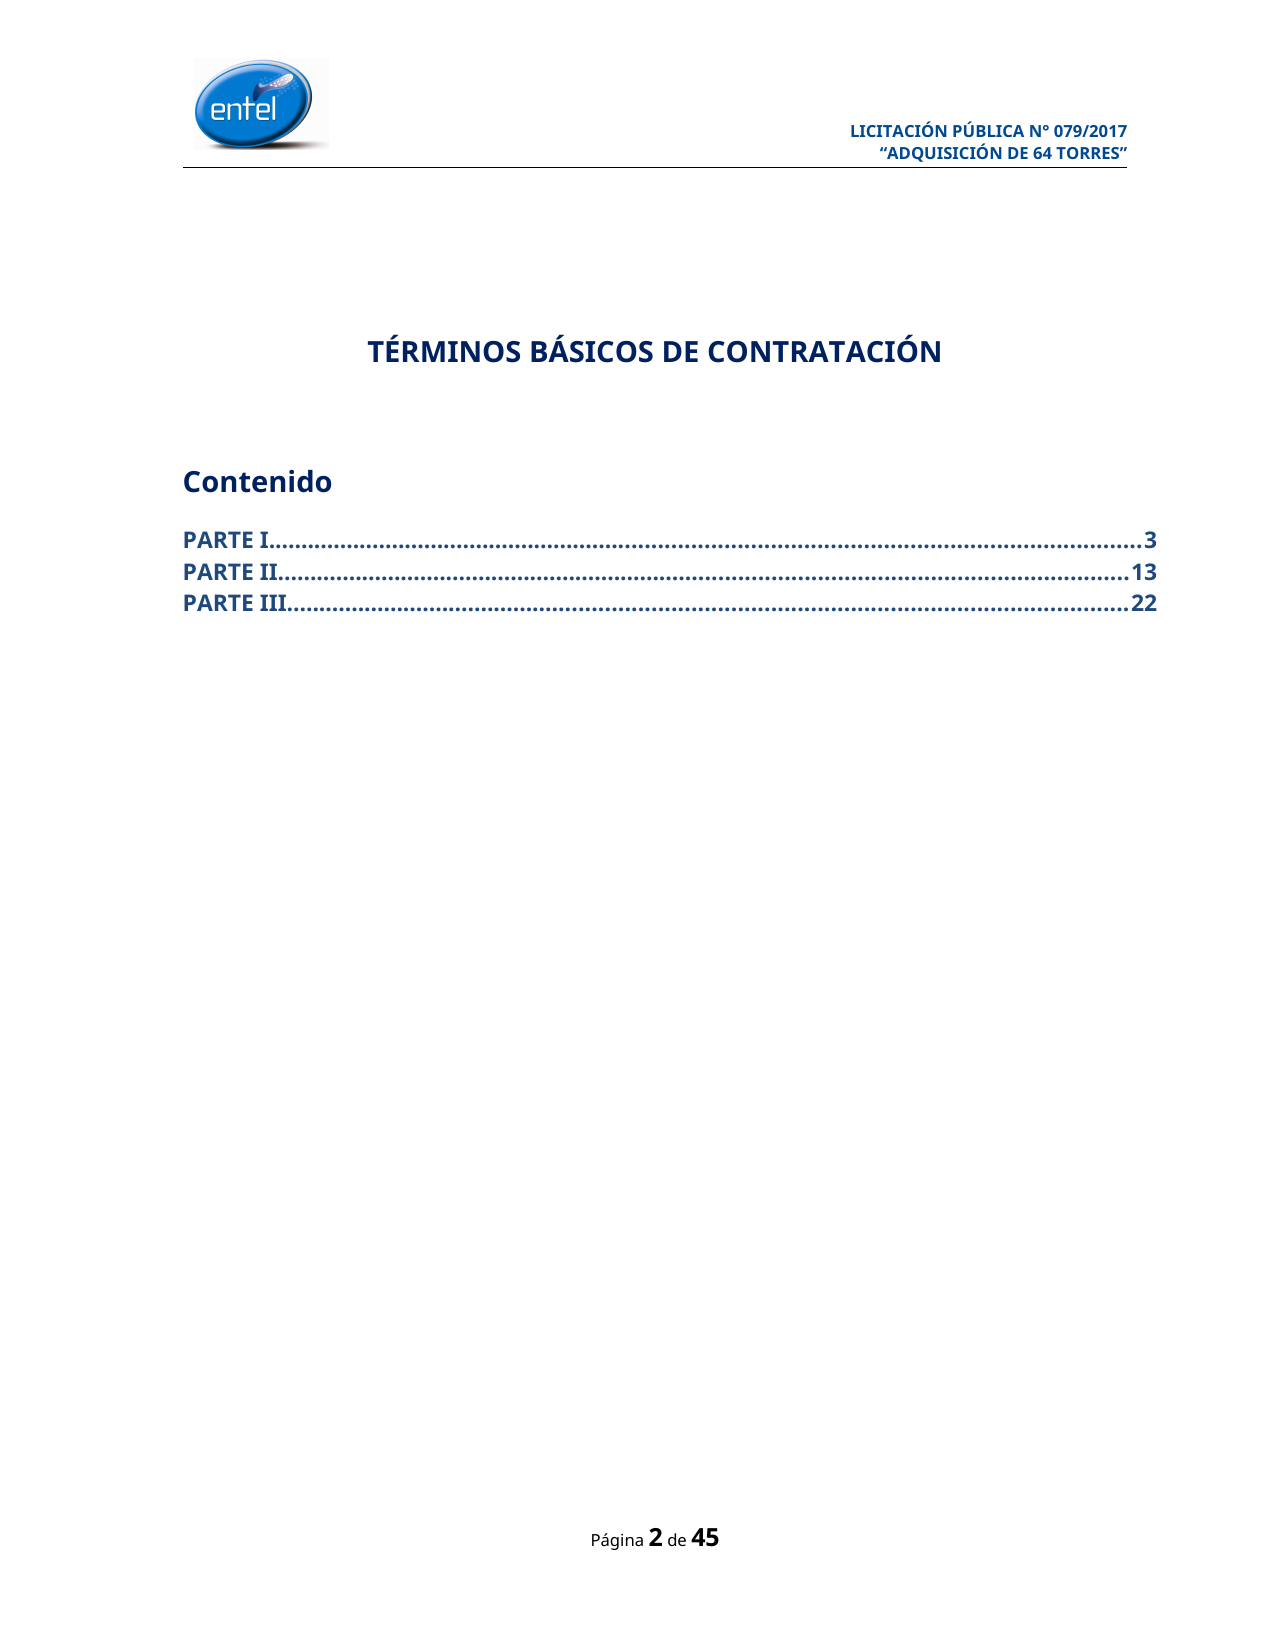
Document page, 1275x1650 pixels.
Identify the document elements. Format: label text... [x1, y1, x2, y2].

text Contenido [182, 462, 1127, 501]
text PARTE III 22 [182, 587, 1127, 618]
text PARTE I 3 [182, 524, 1127, 555]
text PARTE II 13 [182, 555, 1127, 587]
text TÉRMINOS BÁSICOS DE CONTRATACIÓN [182, 331, 1127, 371]
picture [194, 58, 330, 150]
